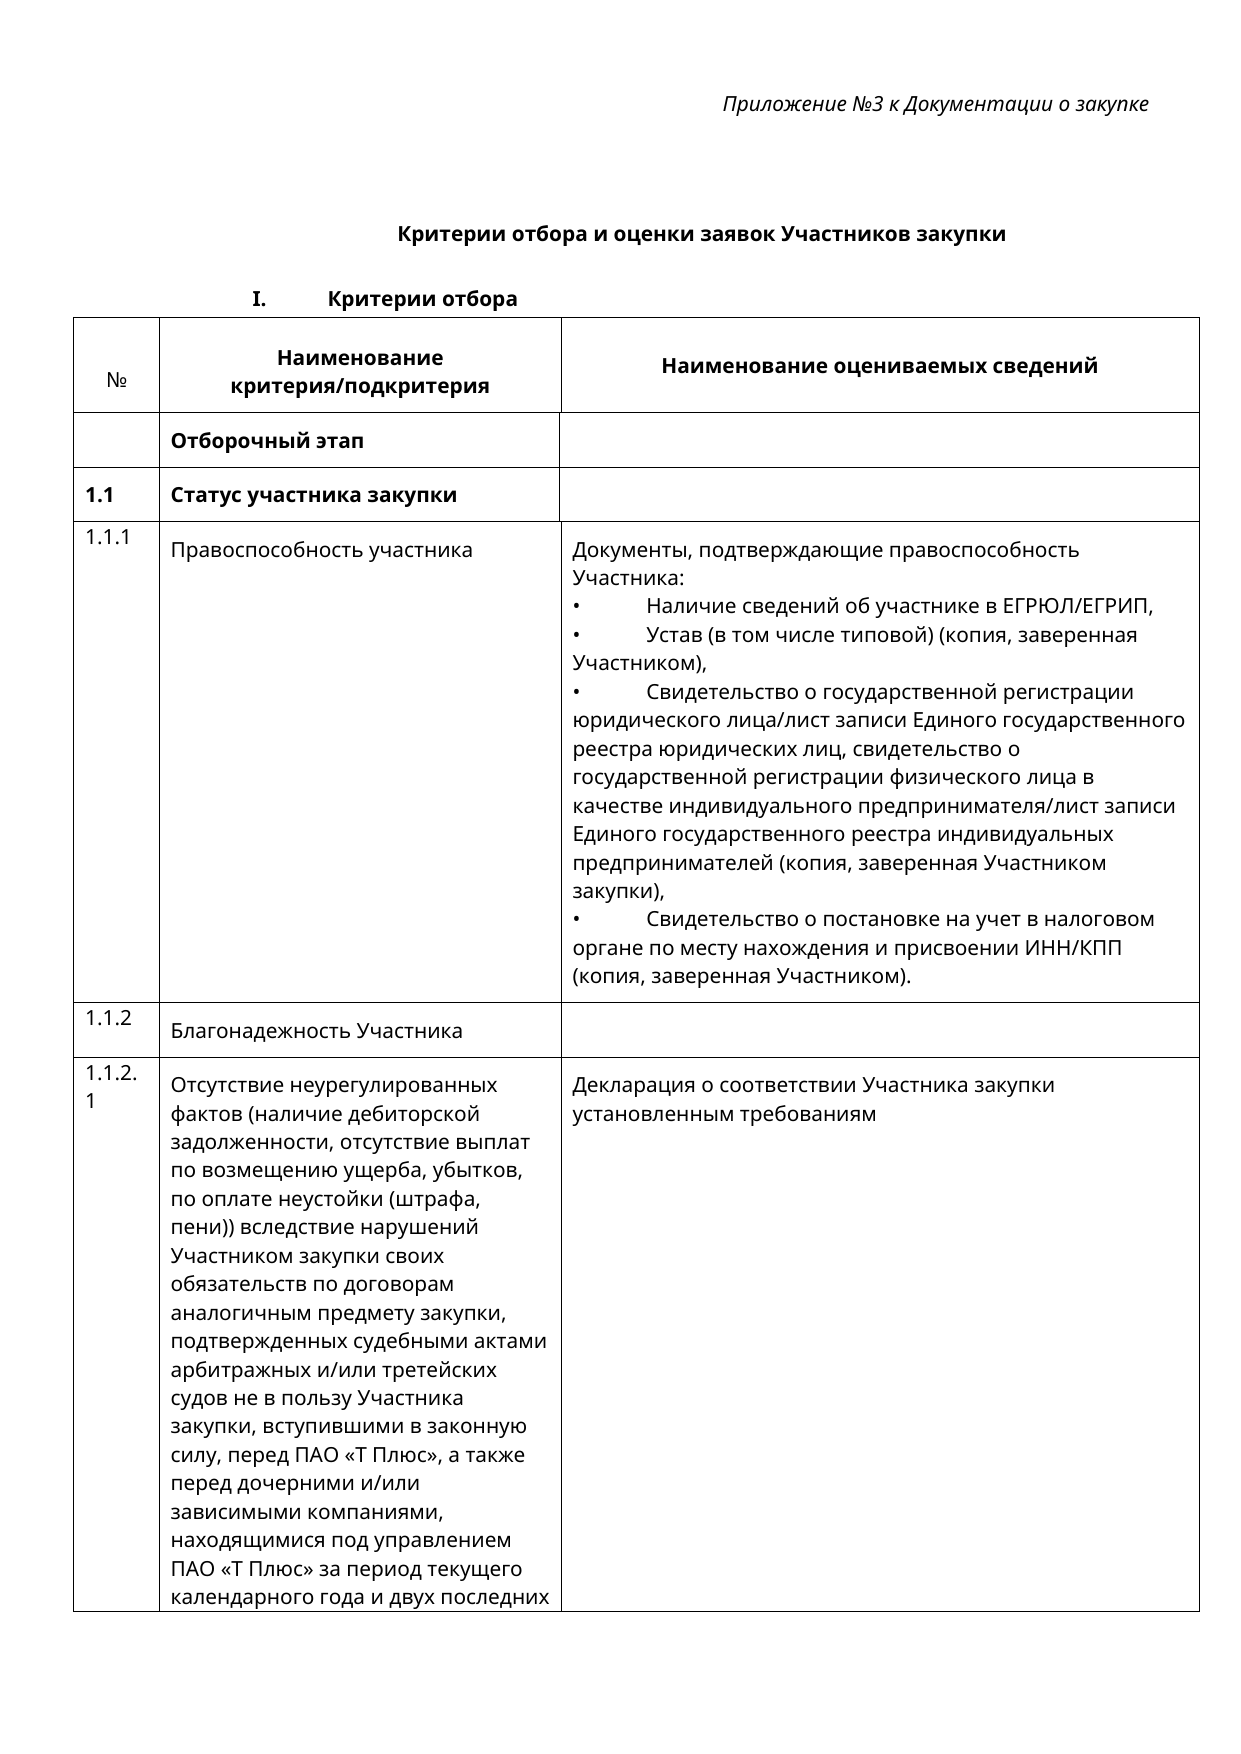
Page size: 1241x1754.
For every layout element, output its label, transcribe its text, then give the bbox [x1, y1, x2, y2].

table_cell Отборочный этап [160, 413, 559, 467]
table_cell [562, 1003, 1199, 1057]
table_cell Документы, подтверждающие правоспособность Участника: • Наличие сведений об участнике в ЕГРЮЛ/ЕГРИП, • Устав (в том числе типовой) (копия, заверенная Участником), • Свидетельство о государственной регистрации юридического лица/лист записи Единого государственного реестра юридических лиц, свидетельство о государственной регистрации физического лица в качестве индивидуального предпринимателя/лист записи Единого государственного реестра индивидуальных предпринимателей (копия, заверенная Участником закупки), • Свидетельство о постановке на учет в налоговом органе по месту нахождения и присвоении ИНН/КПП (копия, заверенная Участником). [562, 522, 1199, 1002]
list Критерии отбора [252, 284, 1152, 313]
table_cell Благонадежность Участника [160, 1003, 561, 1057]
table_cell [74, 413, 159, 467]
table_header Наименование оцениваемых сведений [562, 318, 1199, 412]
table_header № [74, 318, 159, 412]
table_cell Статус участника закупки [160, 468, 559, 521]
table_cell 1.1.2.1 [74, 1058, 159, 1611]
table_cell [562, 1058, 1199, 1611]
table_cell 1.1.1 [74, 522, 159, 1002]
table_cell 1.1.2 [74, 1003, 159, 1057]
table_header Наименование критерия/подкритерия [160, 318, 561, 412]
table_cell [560, 413, 1199, 467]
list Критерии отбора и оценки заявок Участников закупки [252, 219, 1152, 247]
table_cell 1.1 [74, 468, 159, 521]
table_cell [560, 468, 1199, 521]
table_cell Правоспособность участника [160, 522, 561, 1002]
list Приложение №3 к Документации о закупке [252, 89, 1152, 117]
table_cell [160, 1058, 561, 1611]
